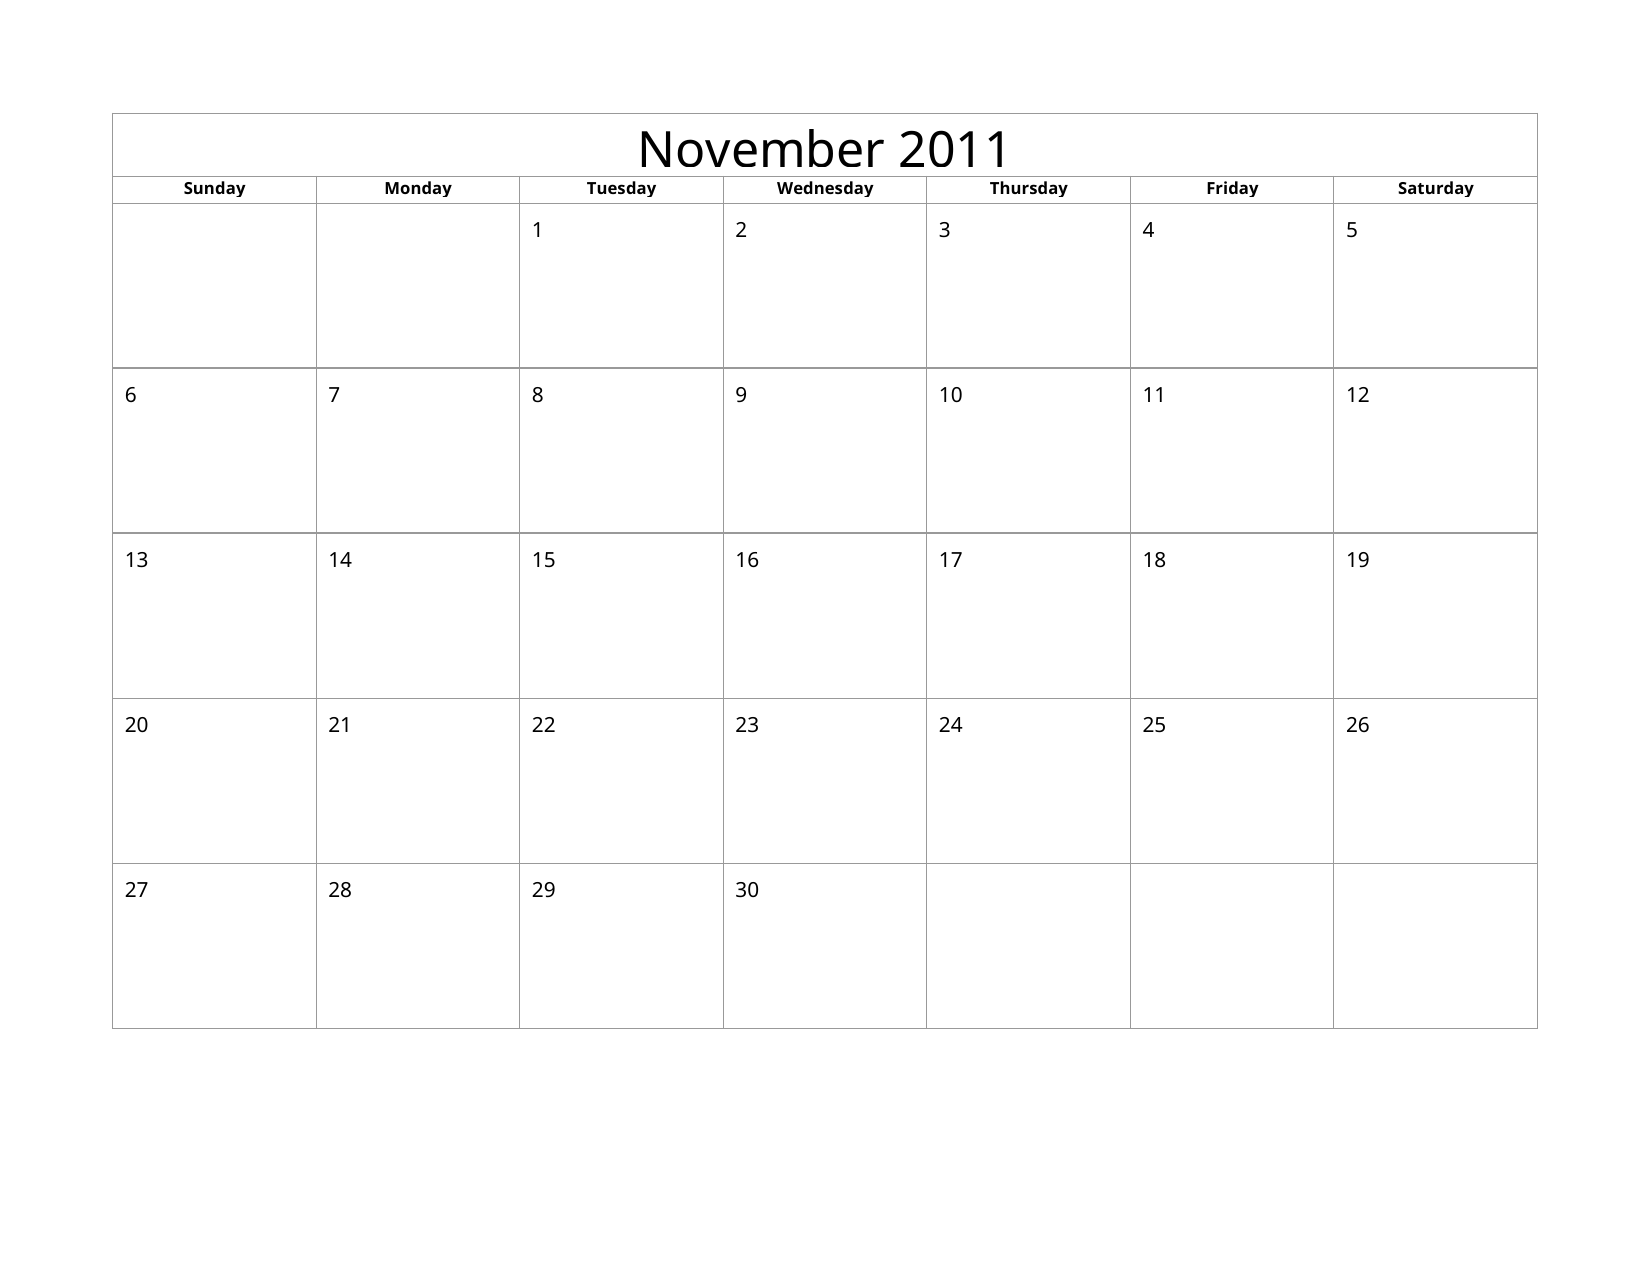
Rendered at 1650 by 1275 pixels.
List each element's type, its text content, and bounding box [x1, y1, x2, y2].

table_cell Wednesday [724, 177, 926, 202]
table_cell Monday [317, 177, 519, 202]
table_cell 10 [927, 369, 1130, 532]
table_cell [1334, 864, 1537, 1027]
table_cell 28 [317, 864, 519, 1027]
table_cell 1 [520, 204, 723, 367]
table_cell 14 [317, 534, 519, 697]
table_cell Sunday [113, 177, 316, 202]
table_cell [317, 204, 519, 367]
table_header November 2011 [113, 114, 1537, 176]
table_cell 30 [724, 864, 926, 1027]
table_cell 6 [113, 369, 316, 532]
table_cell 11 [1131, 369, 1333, 532]
table_cell 16 [724, 534, 926, 697]
table_cell [1131, 864, 1333, 1027]
table_cell 27 [113, 864, 316, 1027]
table_cell 12 [1334, 369, 1537, 532]
table_cell 23 [724, 699, 926, 862]
table_cell 22 [520, 699, 723, 862]
table_cell 9 [724, 369, 926, 532]
table_cell Saturday [1334, 177, 1537, 202]
table_cell 19 [1334, 534, 1537, 697]
table_cell 13 [113, 534, 316, 697]
table_cell Thursday [927, 177, 1130, 202]
table_cell 17 [927, 534, 1130, 697]
table_cell 24 [927, 699, 1130, 862]
table_cell 4 [1131, 204, 1333, 367]
table_cell 21 [317, 699, 519, 862]
table_cell [113, 204, 316, 367]
table_cell 15 [520, 534, 723, 697]
table_cell Friday [1131, 177, 1333, 202]
table_cell 20 [113, 699, 316, 862]
table_cell 8 [520, 369, 723, 532]
table_cell 3 [927, 204, 1130, 367]
table_cell Tuesday [520, 177, 723, 202]
table_cell 25 [1131, 699, 1333, 862]
table_cell 18 [1131, 534, 1333, 697]
table_cell 2 [724, 204, 926, 367]
table_cell 5 [1334, 204, 1537, 367]
table_cell 29 [520, 864, 723, 1027]
table_cell [927, 864, 1130, 1027]
table_cell 26 [1334, 699, 1537, 862]
table_cell 7 [317, 369, 519, 532]
